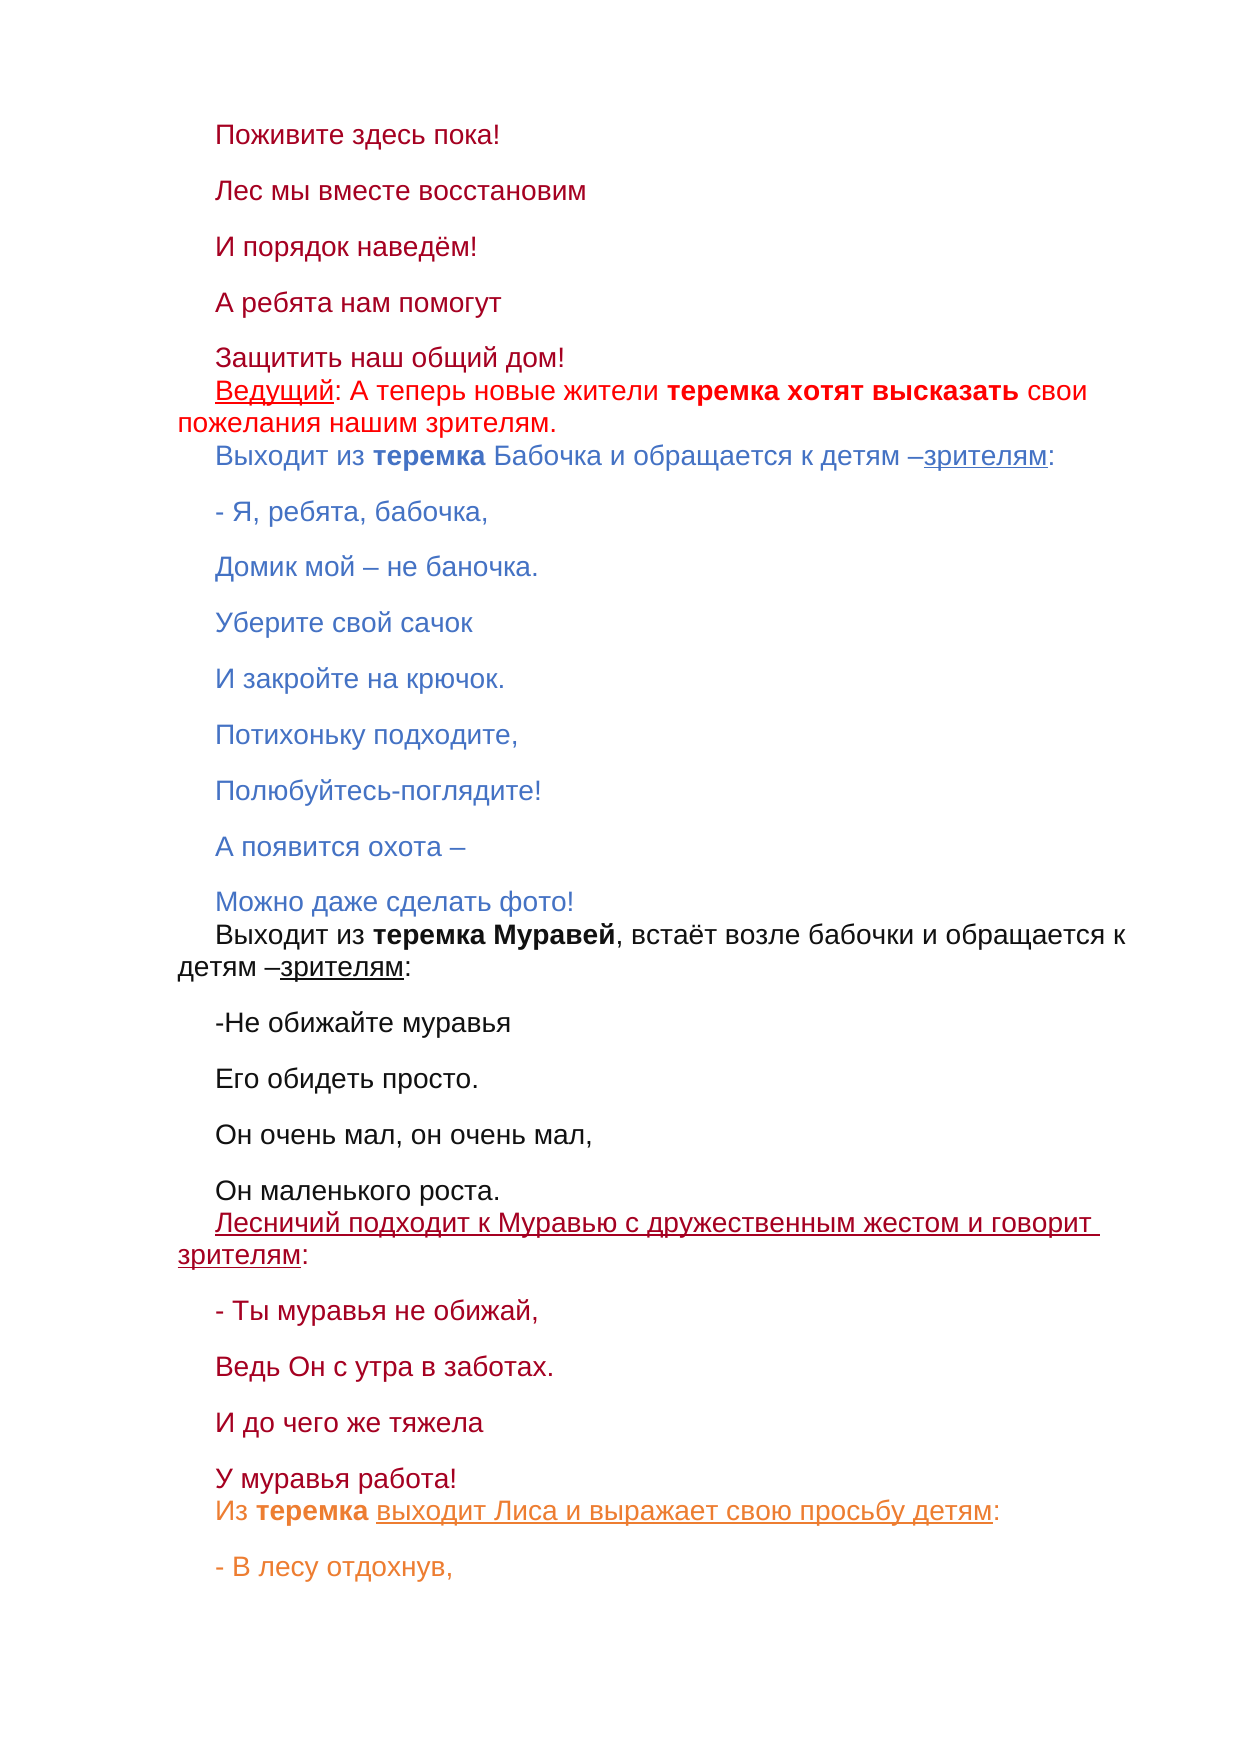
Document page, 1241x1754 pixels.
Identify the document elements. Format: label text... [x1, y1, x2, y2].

text Защитить наш общий дом! [177, 341, 1152, 374]
text Потихоньку подходите, [177, 718, 1152, 750]
text Уберите свой сачок [177, 606, 1152, 638]
text Выходит из теремка Бабочка и обращается к детям –зрителям: [177, 439, 1152, 471]
text Он маленького роста. [177, 1173, 1152, 1206]
text - В лесу отдохнув, [177, 1550, 1152, 1582]
text Он очень мал, он очень мал, [177, 1118, 1152, 1150]
text И закройте на крючок. [177, 662, 1152, 694]
text Его обидеть просто. [177, 1062, 1152, 1094]
text А ребята нам помогут [177, 286, 1152, 318]
text Ведущий: А теперь новые жители теремка хотят высказать свои пожелания нашим зрителям. [177, 374, 1152, 439]
text У муравья работа! [177, 1462, 1152, 1494]
text И до чего же тяжела [177, 1406, 1152, 1438]
text И порядок наведём! [177, 230, 1152, 262]
text Лесничий подходит к Муравью с дружественным жестом и говорит зрителям: [177, 1206, 1152, 1271]
text Домик мой – не баночка. [177, 550, 1152, 583]
text Выходит из теремка Муравей, встаёт возле бабочки и обращается к детям –зрителям: [177, 918, 1152, 982]
text -Не обижайте муравья [177, 1006, 1152, 1038]
text Полюбуйтесь-поглядите! [177, 774, 1152, 806]
text А появится охота – [177, 829, 1152, 862]
text Поживите здесь пока! [177, 118, 1152, 151]
text - Ты муравья не обижай, [177, 1294, 1152, 1326]
text Из теремка выходит Лиса и выражает свою просьбу детям: [177, 1494, 1152, 1526]
text Ведь Он с утра в заботах. [177, 1350, 1152, 1382]
text Лес мы вместе восстановим [177, 174, 1152, 206]
text - Я, ребята, бабочка, [177, 494, 1152, 527]
text Можно даже сделать фото! [177, 885, 1152, 918]
